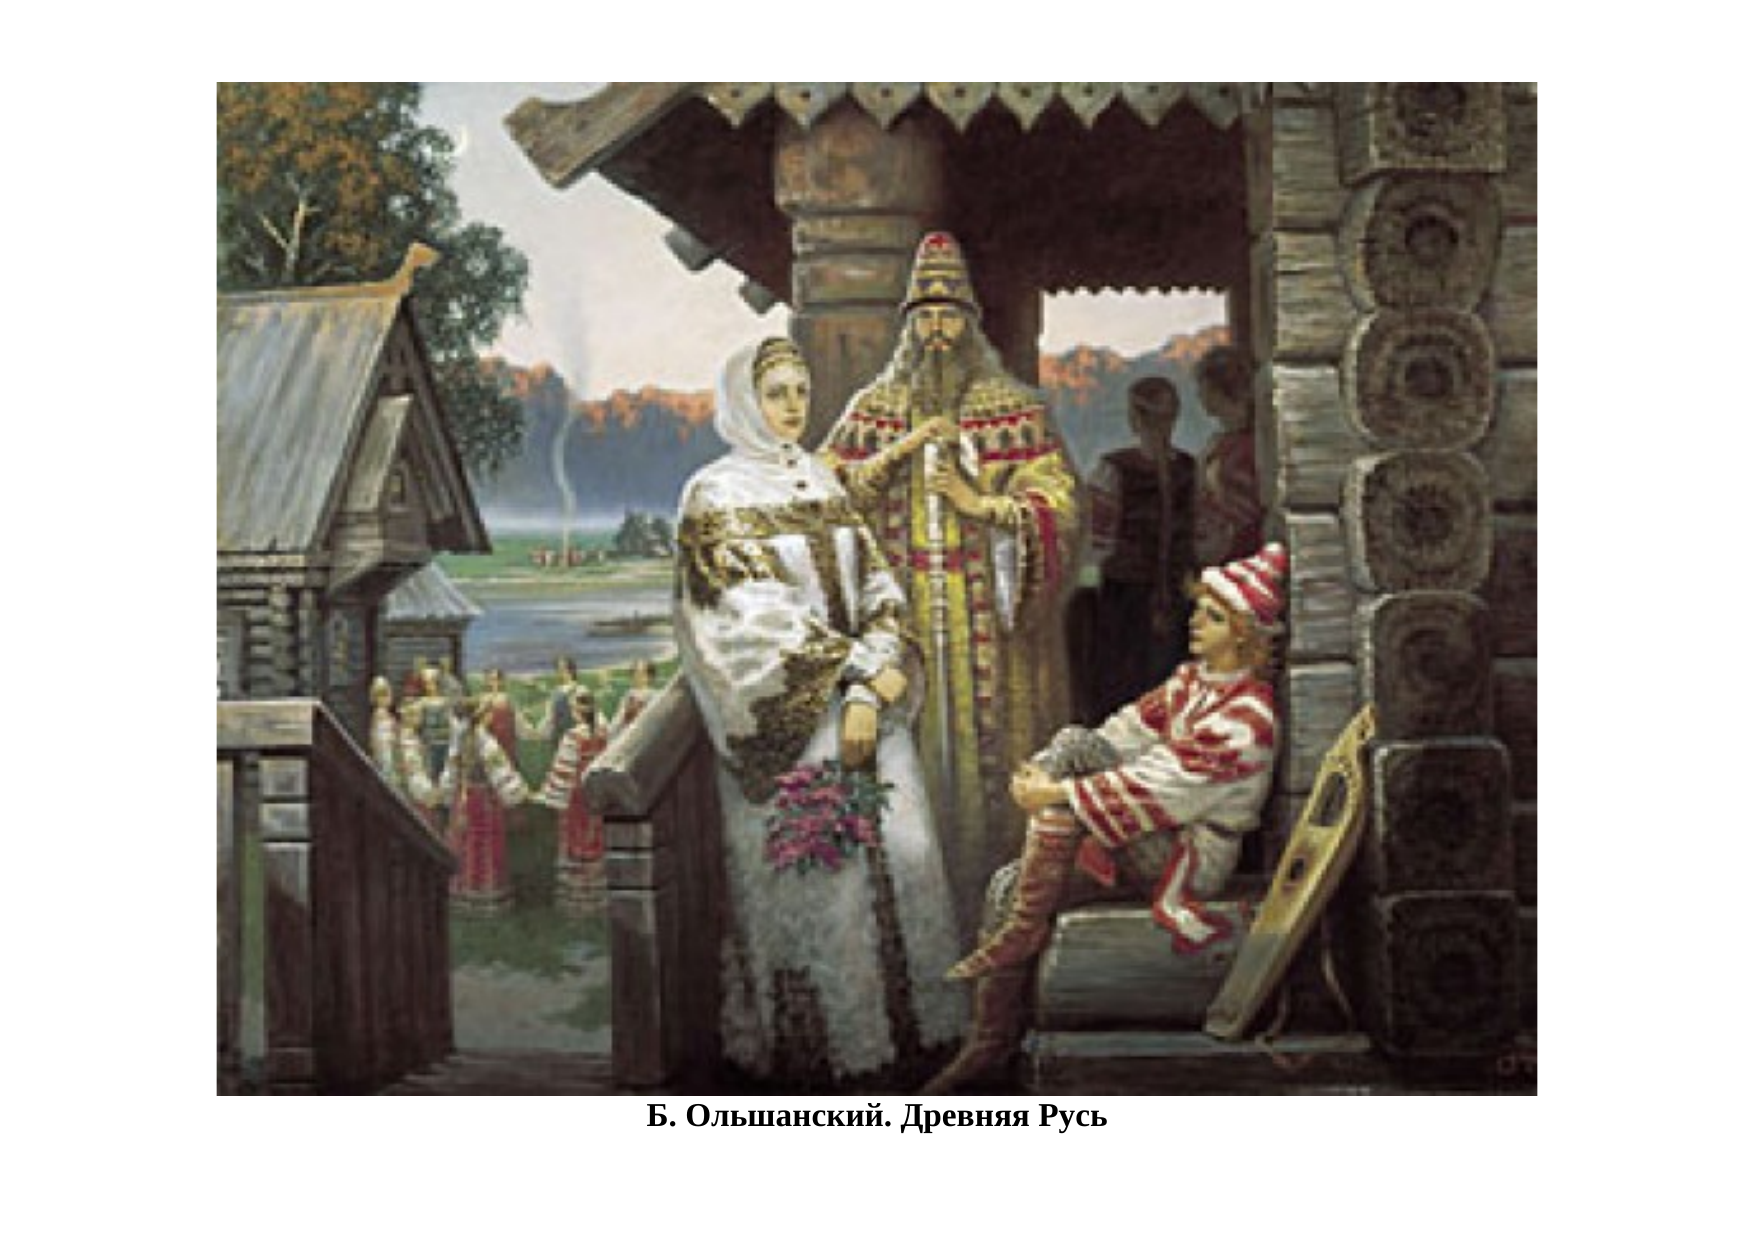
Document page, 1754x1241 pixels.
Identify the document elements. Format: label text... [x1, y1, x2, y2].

picture [216, 82, 1538, 1096]
text Б. Ольшанский. Древняя Русь [83, 1095, 1671, 1133]
